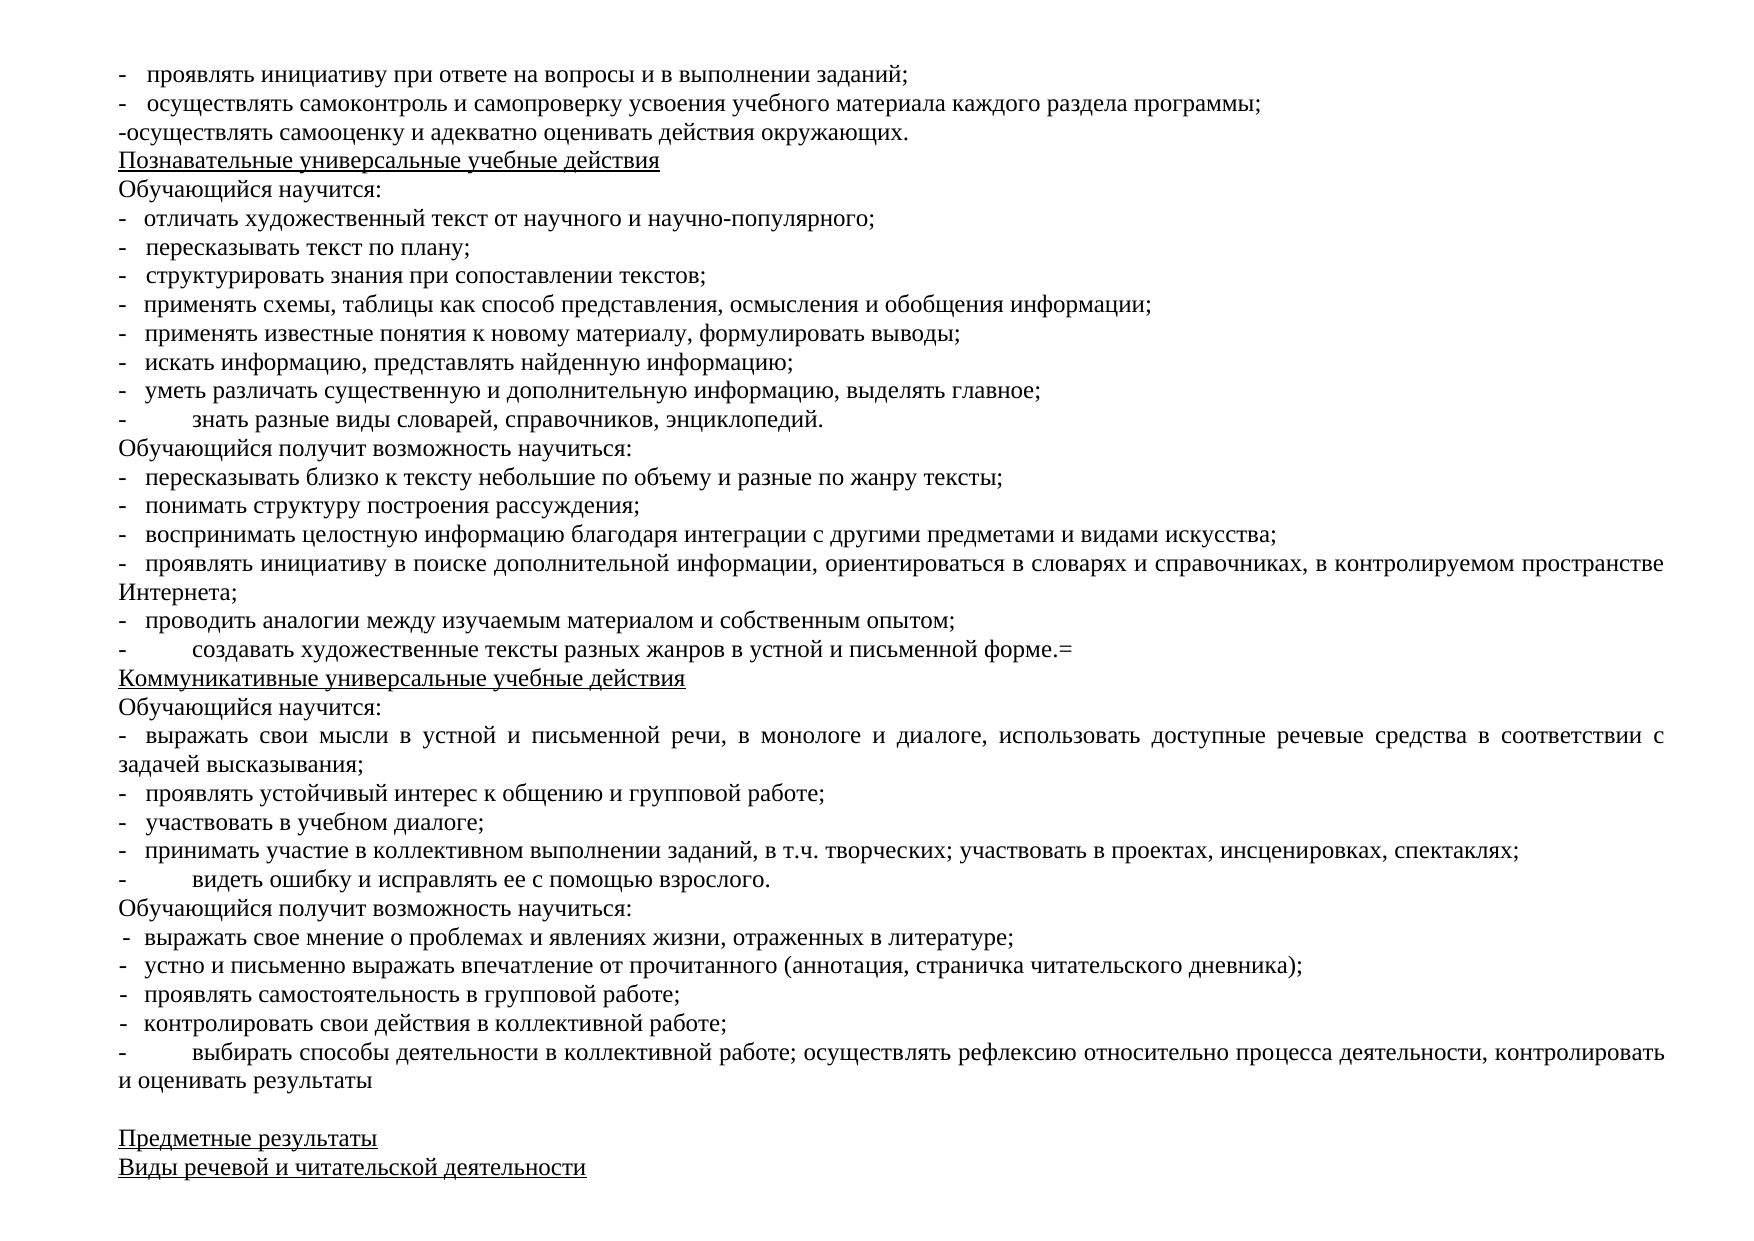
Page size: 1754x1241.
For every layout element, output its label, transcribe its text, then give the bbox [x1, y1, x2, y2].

text - пересказывать близко к тексту небольшие по объему и разные по жанру тексты; [118, 462, 1665, 490]
text Коммуникативные универсальные учебные действия [118, 663, 1665, 692]
text - устно и письменно выражать впечатление от прочитанного (аннотация, страничка читательского дневника); [118, 950, 1665, 979]
text - осуществлять самоконтроль и самопроверку усвоения учебного материала каждого раздела программы; [118, 88, 1665, 117]
text - уметь различать существенную и дополнительную информацию, выделять главное; [118, 375, 1665, 404]
text - видеть ошибку и исправлять ее с помощью взрослого. [118, 864, 1665, 893]
text Обучающийся получит возможность научиться: [118, 433, 1665, 462]
text Обучающийся получит возможность научиться: [118, 893, 1665, 922]
text - выражать свое мнение о проблемах и явлениях жизни, отраженных в литературе; [118, 922, 1665, 950]
text Предметные результаты [118, 1123, 1665, 1152]
text - структурировать знания при сопоставлении текстов; [118, 260, 1665, 289]
text - воспринимать целостную информацию благодаря интеграции с другими предметами и видами искусства; [118, 519, 1665, 548]
text - проявлять инициативу в поиске дополнительной информации, ориентироваться в словарях и справочниках, в контролируемом пространстве Интернета; [118, 548, 1665, 605]
text - знать разные виды словарей, справочников, энциклопедий. [118, 404, 1665, 433]
text - принимать участие в коллективном выполнении заданий, в т.ч. творческих; участвовать в проектах, инсценировках, спектаклях; [118, 835, 1665, 864]
text - понимать структуру построения рассуждения; [118, 490, 1665, 519]
text - отличать художественный текст от научного и научно-популярного; [118, 203, 1665, 232]
text -осуществлять самооценку и адекватно оценивать действия окружающих. [118, 117, 1665, 145]
text Виды речевой и читательской деятельности [118, 1152, 1665, 1180]
text - пересказывать текст по плану; [118, 232, 1665, 260]
text - участвовать в учебном диалоге; [118, 807, 1665, 835]
text - выражать свои мысли в устной и письменной речи, в монологе и диалоге, использовать доступные речевые средства в соответствии с задачей высказывания; [118, 720, 1665, 778]
text - проявлять устойчивый интерес к общению и групповой работе; [118, 778, 1665, 807]
text - контролировать свои действия в коллективной работе; [118, 1008, 1665, 1037]
text - применять схемы, таблицы как способ представления, осмысления и обобщения информации; [118, 289, 1665, 318]
text - применять известные понятия к новому материалу, формулировать выводы; [118, 318, 1665, 347]
text - проявлять самостоятельность в групповой работе; [118, 979, 1665, 1008]
text Обучающийся научится: [118, 692, 1665, 720]
text - выбирать способы деятельности в коллективной работе; осуществлять рефлексию относительно процесса деятельности, контролировать и оценивать результаты [118, 1037, 1665, 1094]
text - проводить аналогии между изучаемым материалом и собственным опытом; [118, 605, 1665, 634]
text - проявлять инициативу при ответе на вопросы и в выполнении заданий; [118, 59, 1665, 88]
text - искать информацию, представлять найденную информацию; [118, 347, 1665, 375]
text Познавательные универсальные учебные действия [118, 145, 1665, 174]
text Обучающийся научится: [118, 174, 1665, 203]
text - создавать художественные тексты разных жанров в устной и письменной форме.= [118, 634, 1665, 663]
